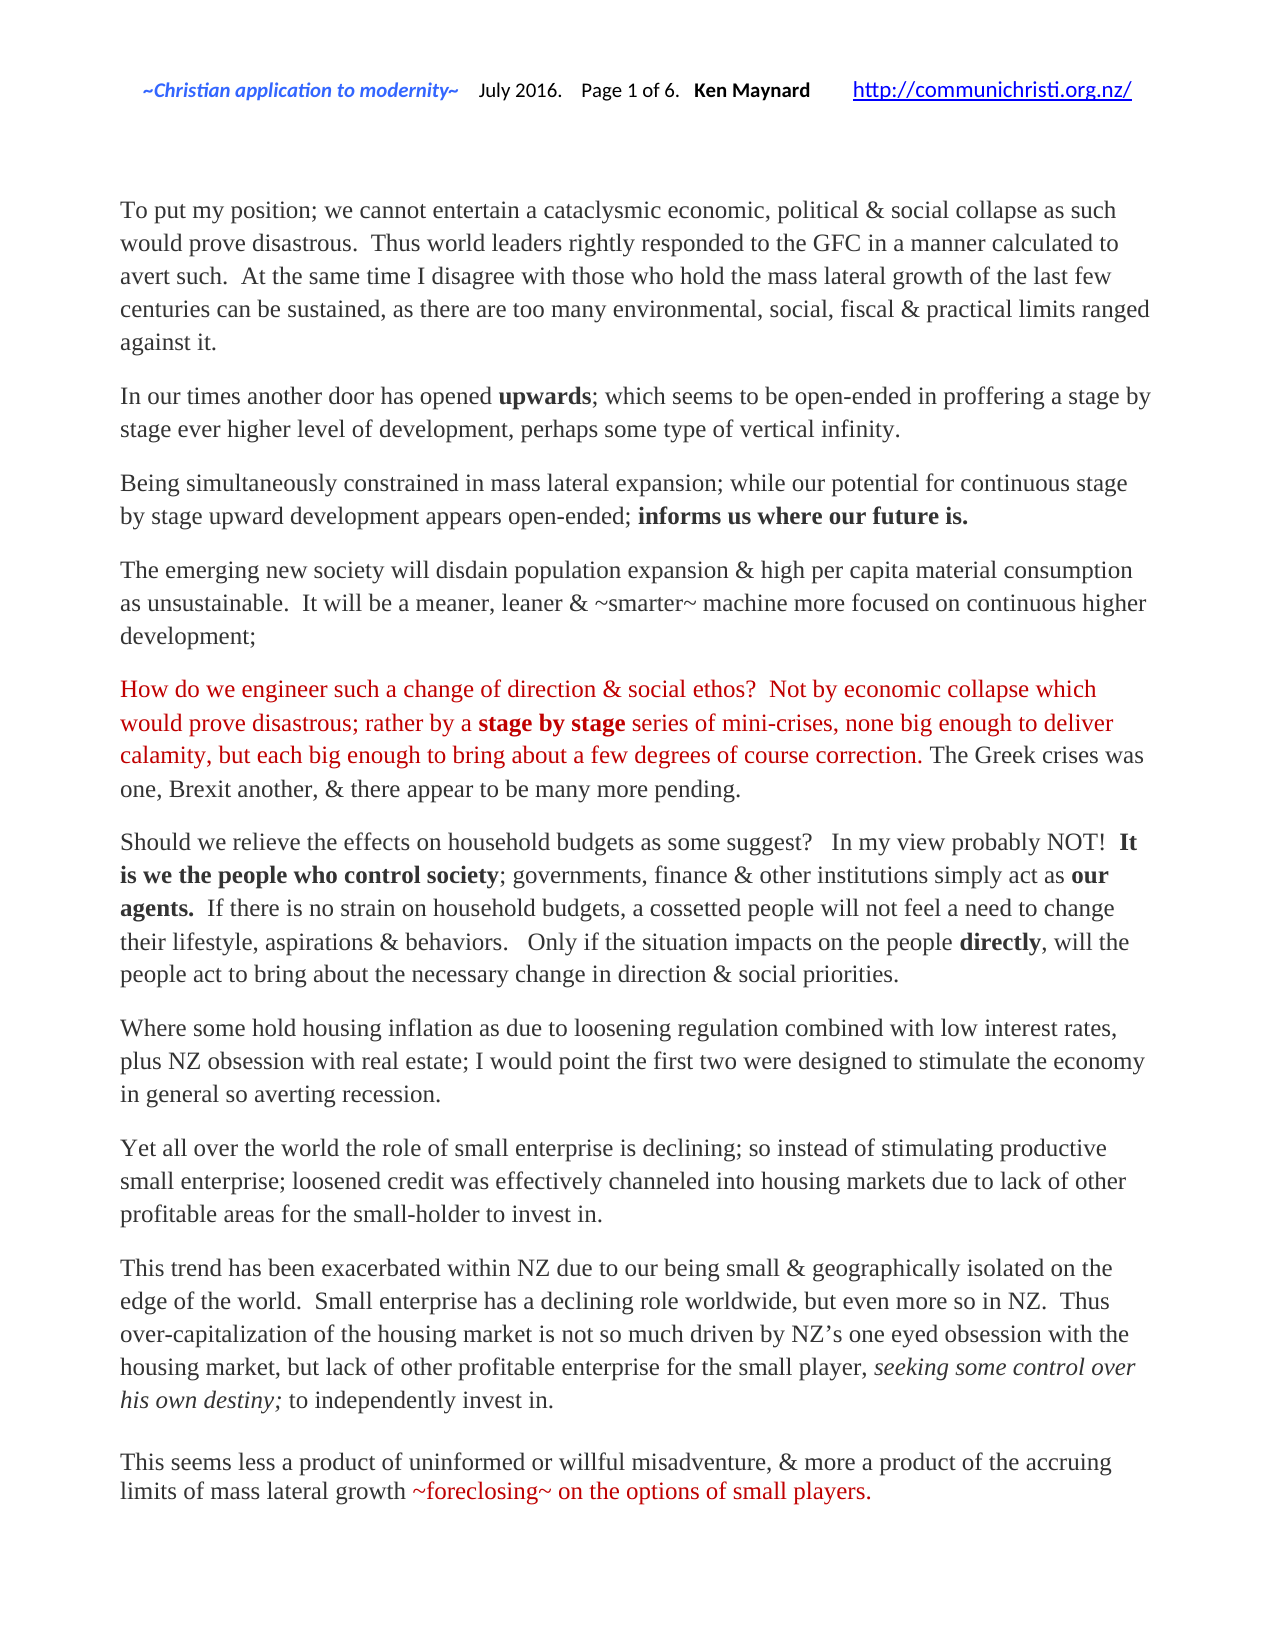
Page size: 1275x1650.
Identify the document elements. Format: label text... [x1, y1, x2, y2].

text To put my position; we cannot entertain a cataclysmic economic, political & social collapse as such would prove disastrous. Thus world leaders rightly responded to the GFC in a manner calculated to avert such. At the same time I disagree with those who hold the mass lateral growth of the last few centuries can be sustained, as there are too many environmental, social, fiscal & practical limits ranged against it. [120, 195, 1155, 356]
text In our times another door has opened upwards; which seems to be open-ended in proffering a stage by stage ever higher level of development, perhaps some type of vertical infinity. [120, 381, 1155, 443]
text Being simultaneously constrained in mass lateral expansion; while our potential for continuous stage by stage upward development appears open-ended; informs us where our future is. [120, 468, 1155, 529]
text This trend has been exacerbated within NZ due to our being small & geographically isolated on the edge of the world. Small enterprise has a declining role worldwide, but even more so in NZ. Thus over-capitalization of the housing market is not so much driven by NZ’s one eyed obsession with the housing market, but lack of other profitable enterprise for the small player, seeking some control over his own destiny; to independently invest in. [120, 1253, 1155, 1414]
text Where some hold housing inflation as due to loosening regulation combined with low interest rates, plus NZ obsession with real estate; I would point the first two were designed to stimulate the economy in general so averting recession. [120, 1013, 1155, 1108]
text How do we engineer such a change of direction & social ethos? Not by economic collapse which would prove disastrous; rather by a stage by stage series of mini-crises, none big enough to deliver calamity, but each big enough to bring about a few degrees of course correction. The Greek crises was one, Brexit another, & there appear to be many more pending. [120, 674, 1155, 802]
text Yet all over the world the role of small enterprise is declining; so instead of stimulating productive small enterprise; loosened credit was effectively channeled into housing markets due to lack of other profitable areas for the small-holder to invest in. [120, 1133, 1155, 1228]
text The emerging new society will disdain population expansion & high per capita material consumption as unsustainable. It will be a meaner, leaner & ~smarter~ machine more focused on continuous higher development; [120, 555, 1155, 649]
text Should we relieve the effects on household budgets as some suggest? In my view probably NOT! It is we the people who control society; governments, finance & other institutions simply act as our agents. If there is no strain on household budgets, a cossetted people will not feel a need to change their lifestyle, aspirations & behaviors. Only if the situation impacts on the people directly, will the people act to bring about the necessary change in direction & social priorities. [120, 827, 1155, 988]
text This seems less a product of uninformed or willful misadventure, & more a product of the accruing limits of mass lateral growth ~foreclosing~ on the options of small players. [120, 1447, 1155, 1505]
